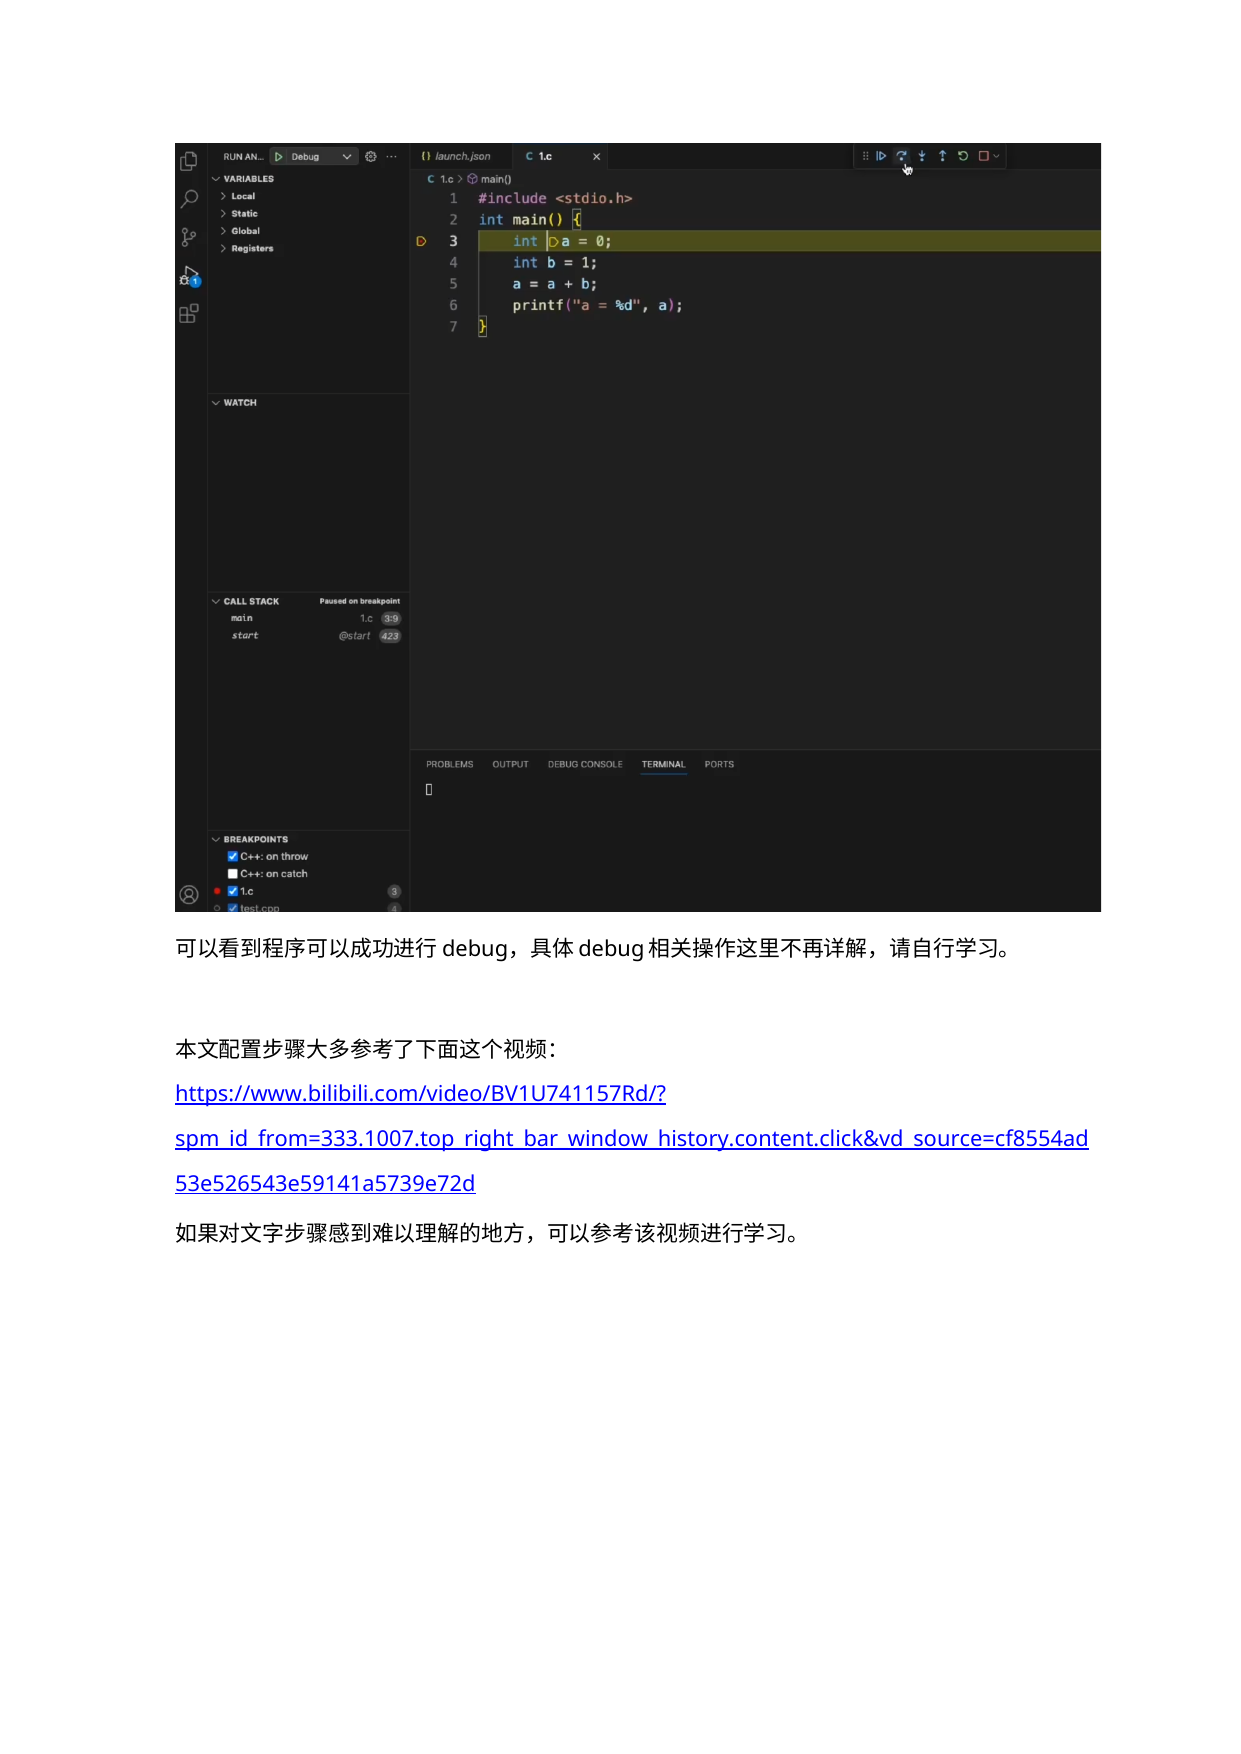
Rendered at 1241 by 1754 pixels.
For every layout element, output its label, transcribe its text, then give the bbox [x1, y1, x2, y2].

text 本文配置步骤大多参考了下面这个视频： https://www.bilibili.com/video/BV1U741157Rd/?spm_id_from=333.1007.top_right_bar_window_history.content.click&vd_source=cf8554ad53e526543e59141a5739e72d [175, 1032, 1101, 1197]
text 如果对文字步骤感到难以理解的地方，可以参考该视频进行学习。 [175, 1216, 1101, 1248]
text 可以看到程序可以成功进行debug，具体debug相关操作这里不再详解，请自行学习。 [175, 931, 1101, 962]
picture [175, 143, 1102, 912]
